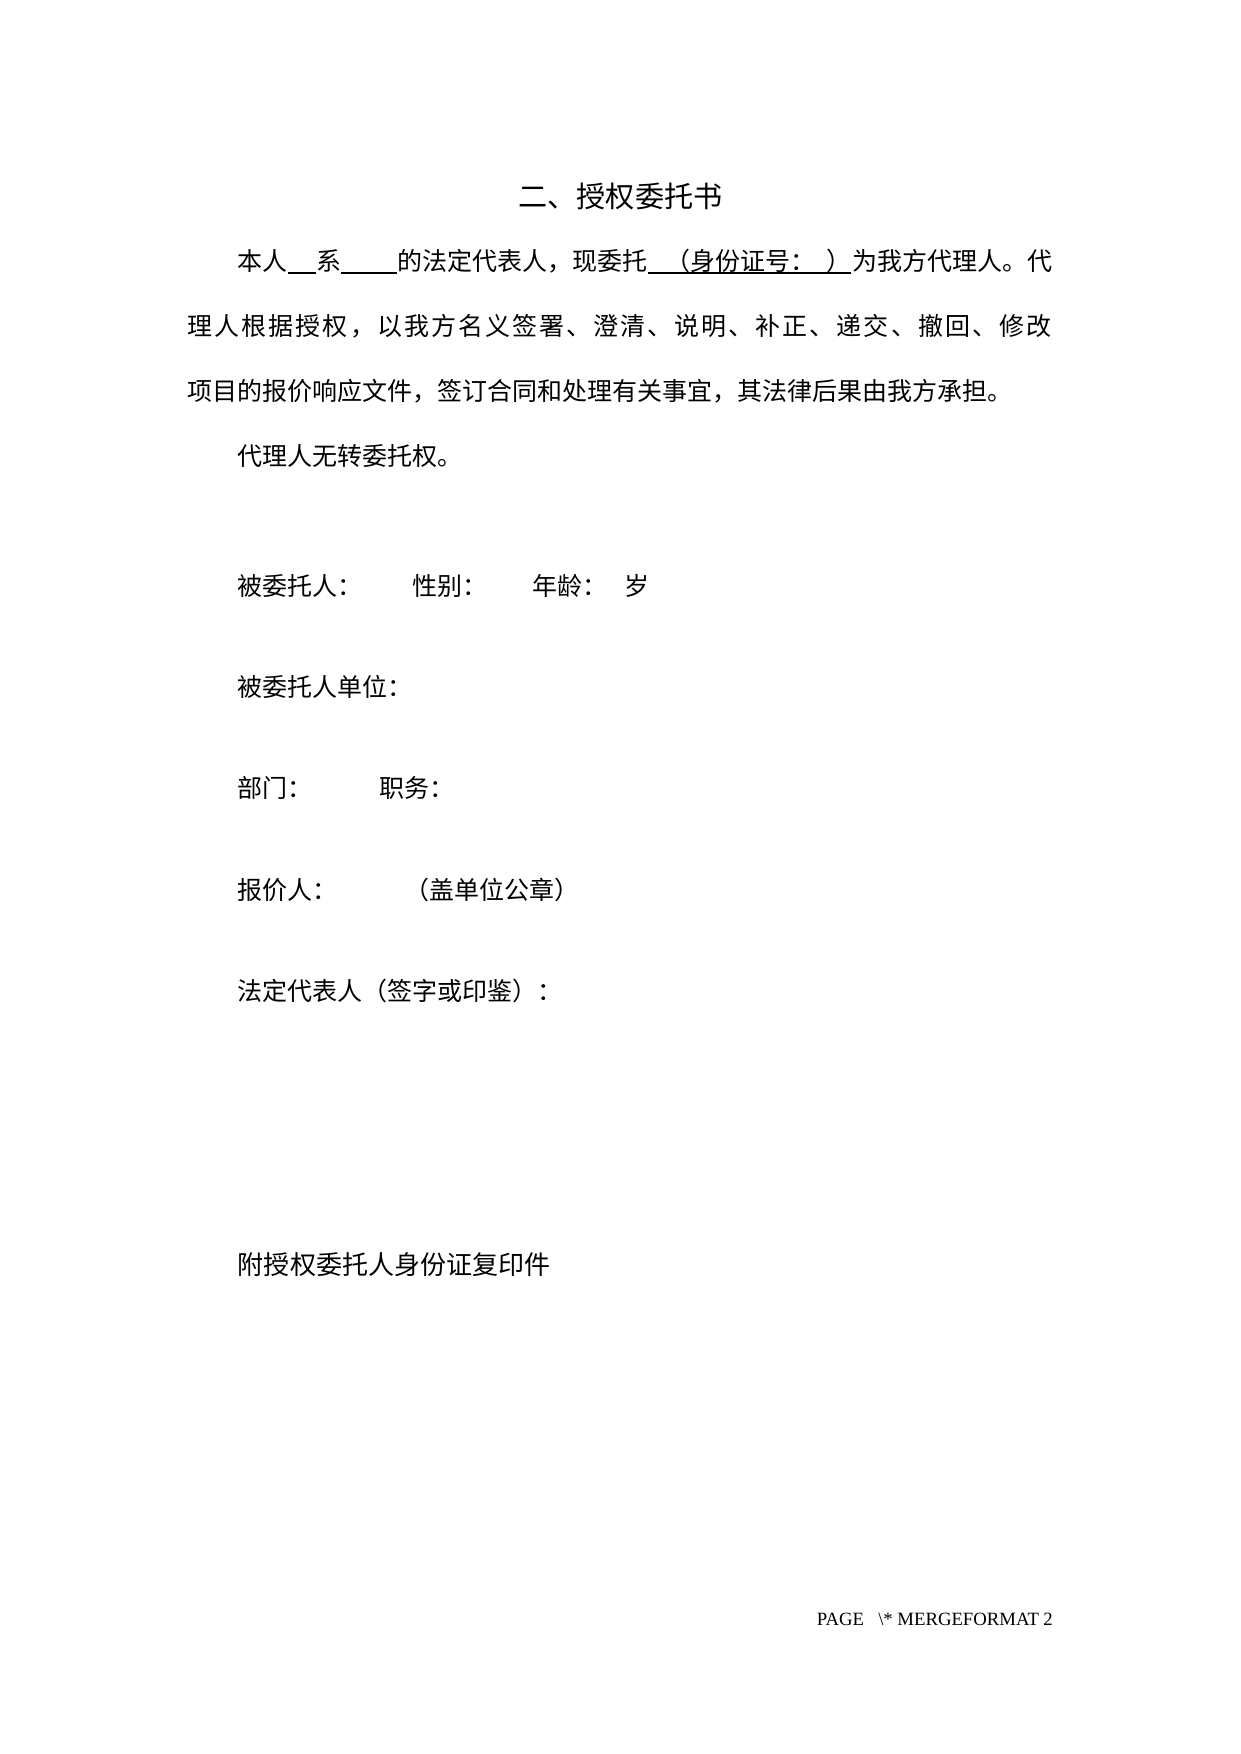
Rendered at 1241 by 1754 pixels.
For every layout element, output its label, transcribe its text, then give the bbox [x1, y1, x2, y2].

text 二、授权委托书 [187, 162, 1053, 227]
text 代理人无转委托权。 [187, 422, 1053, 487]
text 部门： 职务： [187, 754, 1053, 819]
text 报价人： （盖单位公章） [187, 856, 1053, 921]
text 被委托人单位： [187, 653, 1053, 718]
text 附授权委托人身份证复印件 [187, 1231, 1053, 1296]
text 法定代表人（签字或印鉴）： [187, 957, 1053, 1022]
text 本人 系 的法定代表人，现委托 （身份证号： ）为我方代理人。代理人根据授权，以我方名义签署、澄清、说明、补正、递交、撤回、修改 项目的报价响应文件，签订合同和处理有关事宜，其法律后果由我方承担。 [187, 227, 1053, 422]
text 被委托人： 性别： 年龄： 岁 [187, 552, 1053, 617]
